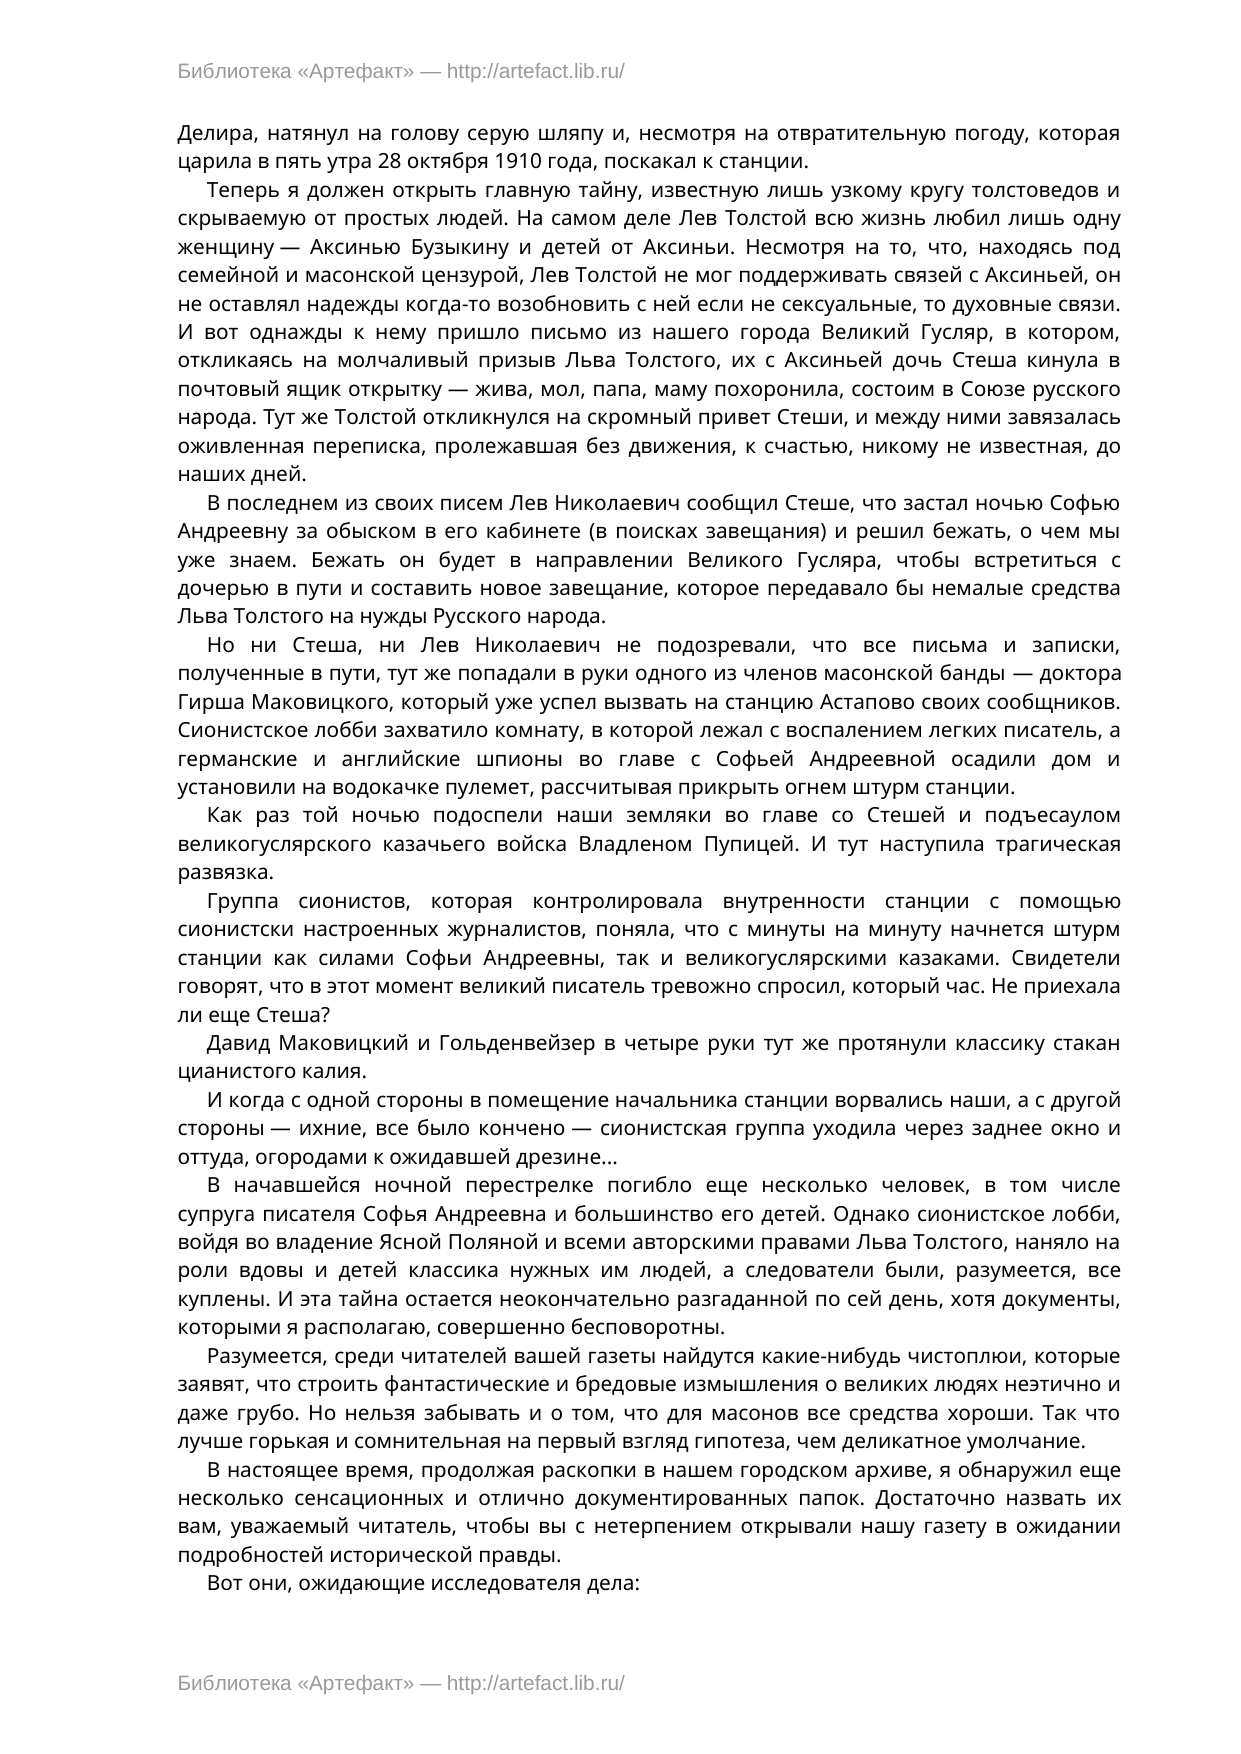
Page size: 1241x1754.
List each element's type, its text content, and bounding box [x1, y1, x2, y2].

text Давид Маковицкий и Гольденвейзер в четыре руки тут же протянули классику стакан цианистого калия. [177, 1028, 1122, 1085]
text В начавшейся ночной перестрелке погибло еще несколько человек, в том числе супруга писателя Софья Андреевна и большинство его детей. Однако сионистское лобби, войдя во владение Ясной Поляной и всеми авторскими правами Льва Толстого, наняло на роли вдовы и детей классика нужных им людей, а следователи были, разумеется, все куплены. И эта тайна остается неокончательно разгаданной по сей день, хотя документы, которыми я располагаю, совершенно бесповоротны. [177, 1170, 1122, 1341]
text Разумеется, среди читателей вашей газеты найдутся какие-нибудь чистоплюи, которые заявят, что строить фантастические и бредовые измышления о великих людях неэтично и даже грубо. Но нельзя забывать и о том, что для масонов все средства хороши. Так что лучше горькая и сомнительная на первый взгляд гипотеза, чем деликатное умолчание. [177, 1341, 1122, 1455]
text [177, 118, 1122, 175]
text В настоящее время, продолжая раскопки в нашем городском архиве, я обнаружил еще несколько сенсационных и отлично документированных папок. Достаточно назвать их вам, уважаемый читатель, чтобы вы с нетерпением открывали нашу газету в ожидании подробностей исторической правды. [177, 1455, 1122, 1568]
text В последнем из своих писем Лев Николаевич сообщил Стеше, что застал ночью Софью Андреевну за обыском в его кабинете (в поисках завещания) и решил бежать, о чем мы уже знаем. Бежать он будет в направлении Великого Гусляра, чтобы встретиться с дочерью в пути и составить новое завещание, которое передавало бы немалые средства Льва Толстого на нужды Русского народа. [177, 488, 1122, 630]
text И когда с одной стороны в помещение начальника станции ворвались наши, а с другой стороны — ихние, все было кончено — сионистская группа уходила через заднее окно и оттуда, огородами к ожидавшей дрезине... [177, 1085, 1122, 1170]
text Но ни Стеша, ни Лев Николаевич не подозревали, что все письма и записки, полученные в пути, тут же попадали в руки одного из членов масонской банды — доктора Гирша Маковицкого, который уже успел вызвать на станцию Астапово своих сообщников. Сионистское лобби захватило комнату, в которой лежал с воспалением легких писатель, а германские и английские шпионы во главе с Софьей Андреевной осадили дом и установили на водокачке пулемет, рассчитывая прикрыть огнем штурм станции. [177, 630, 1122, 801]
text Группа сионистов, которая контролировала внутренности станции с помощью сионистски настроенных журналистов, поняла, что с минуты на минуту начнется штурм станции как силами Софьи Андреевны, так и великогуслярскими казаками. Свидетели говорят, что в этот момент великий писатель тревожно спросил, который час. Не приехала ли еще Стеша? [177, 886, 1122, 1028]
text Теперь я должен открыть главную тайну, известную лишь узкому кругу толстоведов и скрываемую от простых людей. На самом деле Лев Толстой всю жизнь любил лишь одну женщину — Аксинью Бузыкину и детей от Аксиньи. Несмотря на то, что, находясь под семейной и масонской цензурой, Лев Толстой не мог поддерживать связей с Аксиньей, он не оставлял надежды когда-то возобновить с ней если не сексуальные, то духовные связи. И вот однажды к нему пришло письмо из нашего города Великий Гусляр, в котором, откликаясь на молчаливый призыв Льва Толстого, их с Аксиньей дочь Стеша кинула в почтовый ящик открытку — жива, мол, папа, маму похоронила, состоим в Союзе русского народа. Тут же Толстой откликнулся на скромный привет Стеши, и между ними завязалась оживленная переписка, пролежавшая без движения, к счастью, никому не известная, до наших дней. [177, 175, 1122, 488]
text Вот они, ожидающие исследователя дела: [177, 1568, 1122, 1597]
text Как раз той ночью подоспели наши земляки во главе со Стешей и подъесаулом великогуслярского казачьего войска Владленом Пупицей. И тут наступила трагическая развязка. [177, 801, 1122, 886]
